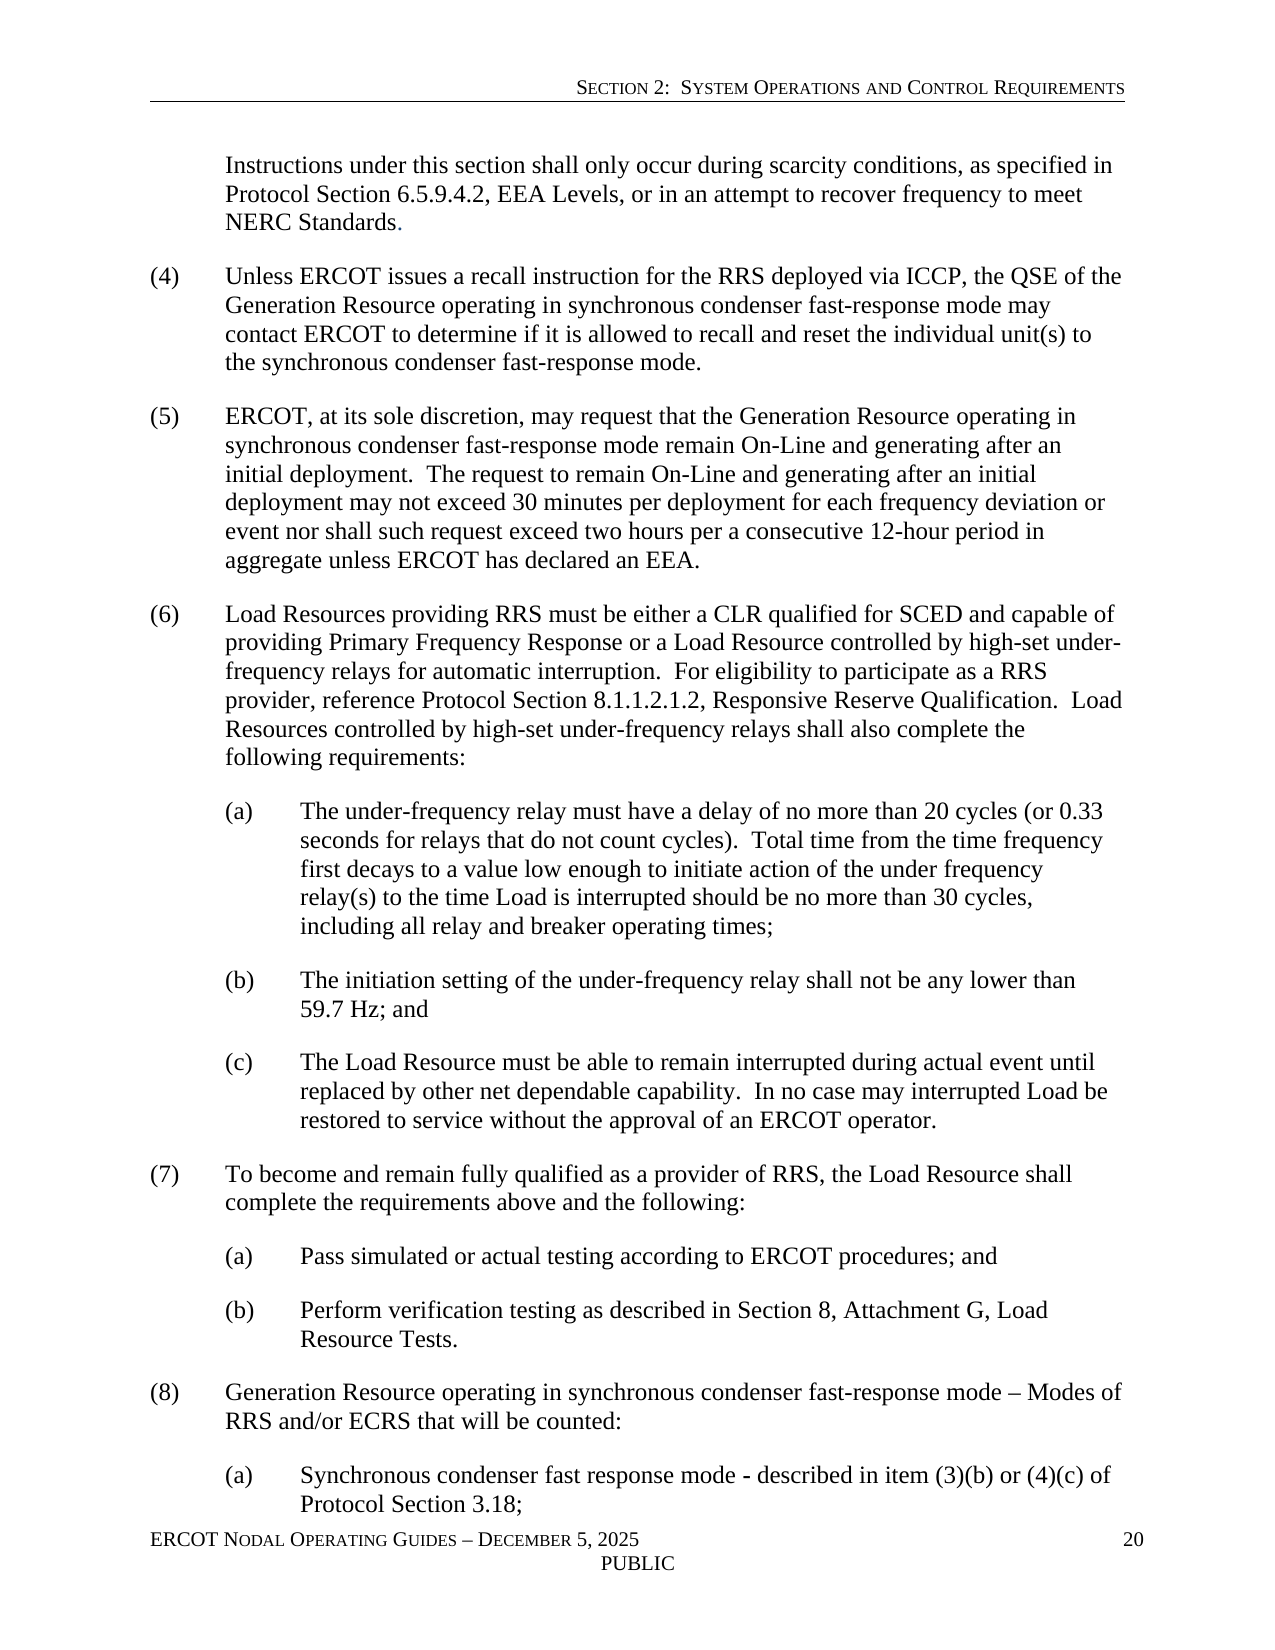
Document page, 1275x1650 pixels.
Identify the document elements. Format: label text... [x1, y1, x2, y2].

text (a) Synchronous condenser fast response mode - described in item (3)(b) or (4)(c) of Protocol Section 3.18; [225, 1460, 1125, 1517]
text (7) To become and remain fully qualified as a provider of RRS, the Load Resource shall complete the requirements above and the following: [150, 1159, 1125, 1216]
text (b) The initiation setting of the under-frequency relay shall not be any lower than 59.7 Hz; and [225, 965, 1125, 1022]
text (b) Perform verification testing as described in Section 8, Attachment G, Load Resource Tests. [225, 1295, 1125, 1352]
text (6) Load Resources providing RRS must be either a CLR qualified for SCED and capable of providing Primary Frequency Response or a Load Resource controlled by high-set under-frequency relays for automatic interruption. For eligibility to participate as a RRS provider, reference Protocol Section 8.1.1.2.1.2, Responsive Reserve Qualification. Load Resources controlled by high-set under-frequency relays shall also complete the following requirements: [150, 599, 1125, 771]
text (a) Pass simulated or actual testing according to ERCOT procedures; and [225, 1241, 1125, 1270]
text (8) Generation Resource operating in synchronous condenser fast-response mode – Modes of RRS and/or ECRS that will be counted: [150, 1377, 1125, 1435]
text (4) Unless ERCOT issues a recall instruction for the RRS deployed via ICCP, the QSE of the Generation Resource operating in synchronous condenser fast-response mode may contact ERCOT to determine if it is allowed to recall and reset the individual unit(s) to the synchronous condenser fast-response mode. [150, 261, 1125, 376]
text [150, 150, 1125, 236]
text (a) The under-frequency relay must have a delay of no more than 20 cycles (or 0.33 seconds for relays that do not count cycles). Total time from the time frequency first decays to a value low enough to initiate action of the under frequency relay(s) to the time Load is interrupted should be no more than 30 cycles, including all relay and breaker operating times; [225, 796, 1125, 940]
text (5) ERCOT, at its sole discretion, may request that the Generation Resource operating in synchronous condenser fast-response mode remain On-Line and generating after an initial deployment. The request to remain On-Line and generating after an initial deployment may not exceed 30 minutes per deployment for each frequency deviation or event nor shall such request exceed two hours per a consecutive 12-hour period in aggregate unless ERCOT has declared an EEA. [150, 401, 1125, 574]
text (c) The Load Resource must be able to remain interrupted during actual event until replaced by other net dependable capability. In no case may interrupted Load be restored to service without the approval of an ERCOT operator. [225, 1047, 1125, 1134]
